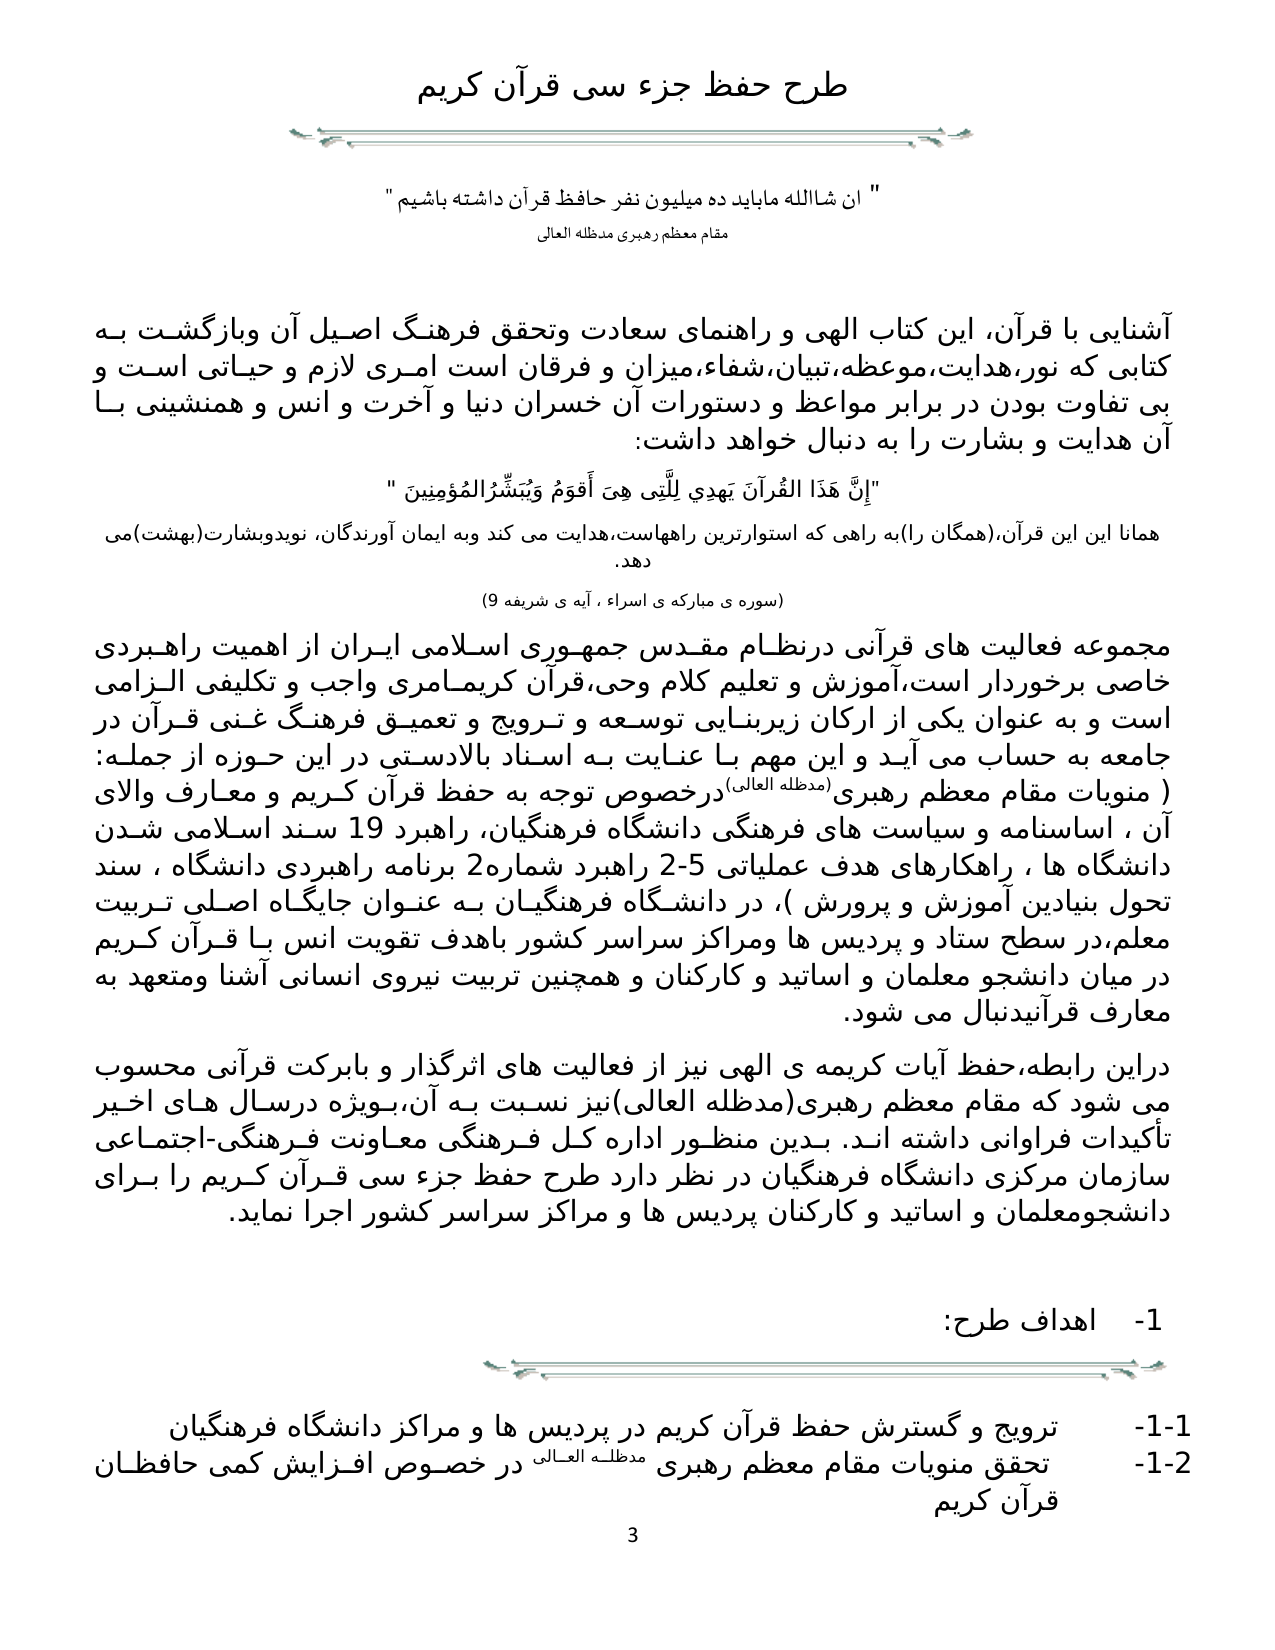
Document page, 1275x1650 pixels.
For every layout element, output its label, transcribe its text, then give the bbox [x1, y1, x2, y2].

list اهداف طرح: [94, 1303, 1134, 1337]
text طرح حفظ جزء سی قرآن کریم [94, 66, 1172, 104]
picture [286, 124, 979, 159]
picture [480, 1356, 1172, 1391]
text مقام معظم رهبری مدظله العالی [94, 220, 1172, 249]
text "إِنَّ هَذَا القُرآنَ یَهدِي لِلَّتِی هِیَ أَقوَمُ وَیُبَشِّرُالمُؤمِنِینَ " [94, 476, 1172, 503]
text دراین رابطه،حفظ آیات کریمه ی الهی نیز از فعالیت های اثرگذار و بابرکت قرآنی محسوب می شود که مقام معظم رهبری(مدظله العالی)نیز نسبت به آن،بویژه درسال های اخیر تأکیدات فراوانی داشته اند. بدین منظور اداره کل فرهنگی معاونت فرهنگی-اجتماعی سازمان مرکزی دانشگاه فرهنگیان در نظر دارد طرح حفظ جزء سی قرآن کریم را برای دانشجومعلمان و اساتید و کارکنان پردیس ها و مراکز سراسر کشور اجرا نماید. [94, 1048, 1172, 1228]
text " ان شاالله ماباید ده میلیون نفر حافظ قرآن داشته باشیم " [94, 177, 1172, 220]
text (سوره ی مبارکه ی اسراء ، آیه ی شریفه 9) [94, 590, 1172, 610]
text همانا این این قرآن،(همگان را)به راهی که استوارترین راههاست،هدایت می کند وبه ایمان آورندگان، نویدوبشارت(بهشت)می دهد. [94, 521, 1172, 572]
text مجموعه فعالیت های قرآنی درنظام مقدس جمهوری اسلامی ایران از اهمیت راهبردی خاصی برخوردار است،آموزش و تعلیم کلام وحی،قرآن کریمامری واجب و تکلیفی الزامی است و به عنوان یکی از ارکان زیربنایی توسعه و ترویج و تعمیق فرهنگ غنی قرآن در جامعه به حساب می آید و این مهم با عنایت به اسناد بالادستی در این حوزه از جمله: ( منویات مقام معظم رهبری(مدظله العالی)درخصوص توجه به حفظ قرآن کریم و معارف والای آن ، اساسنامه و سیاست های فرهنگی دانشگاه فرهنگیان، راهبرد 19 سند اسلامی شدن دانشگاه ها ، راهکارهای هدف عملیاتی 5-2 راهبرد شماره2 برنامه راهبردی دانشگاه ، سند تحول بنیادین آموزش و پرورش )، در دانشگاه فرهنگیان به عنوان جایگاه اصلی تربیت معلم،در سطح ستاد و پردیس ها ومراکز سراسر کشور باهدف تقویت انس با قرآن کریم در میان دانشجو معلمان و اساتید و کارکنان و همچنین تربیت نیروی انسانی آشنا ومتعهد به معارف قرآنیدنبال می شود. [94, 628, 1172, 1028]
list ترویج و گسترش حفظ قرآن کریم در پردیس ها و مراکز دانشگاه فرهنگیان [94, 1410, 1134, 1444]
list تحقق منویات مقام معظم رهبری مدظله العالی در خصوص افزایش کمی حافظان قرآن کریم [94, 1446, 1134, 1517]
text آشنایی با قرآن، این کتاب الهی و راهنمای سعادت وتحقق فرهنگ اصیل آن وبازگشت به کتابی که نور،هدایت،موعظه،تبیان،شفاء،میزان و فرقان است امری لازم و حیاتی است و بی تفاوت بودن در برابر مواعظ و دستورات آن خسران دنیا و آخرت و انس و همنشینی با آن هدایت و بشارت را به دنبال خواهد داشت: [94, 312, 1172, 456]
